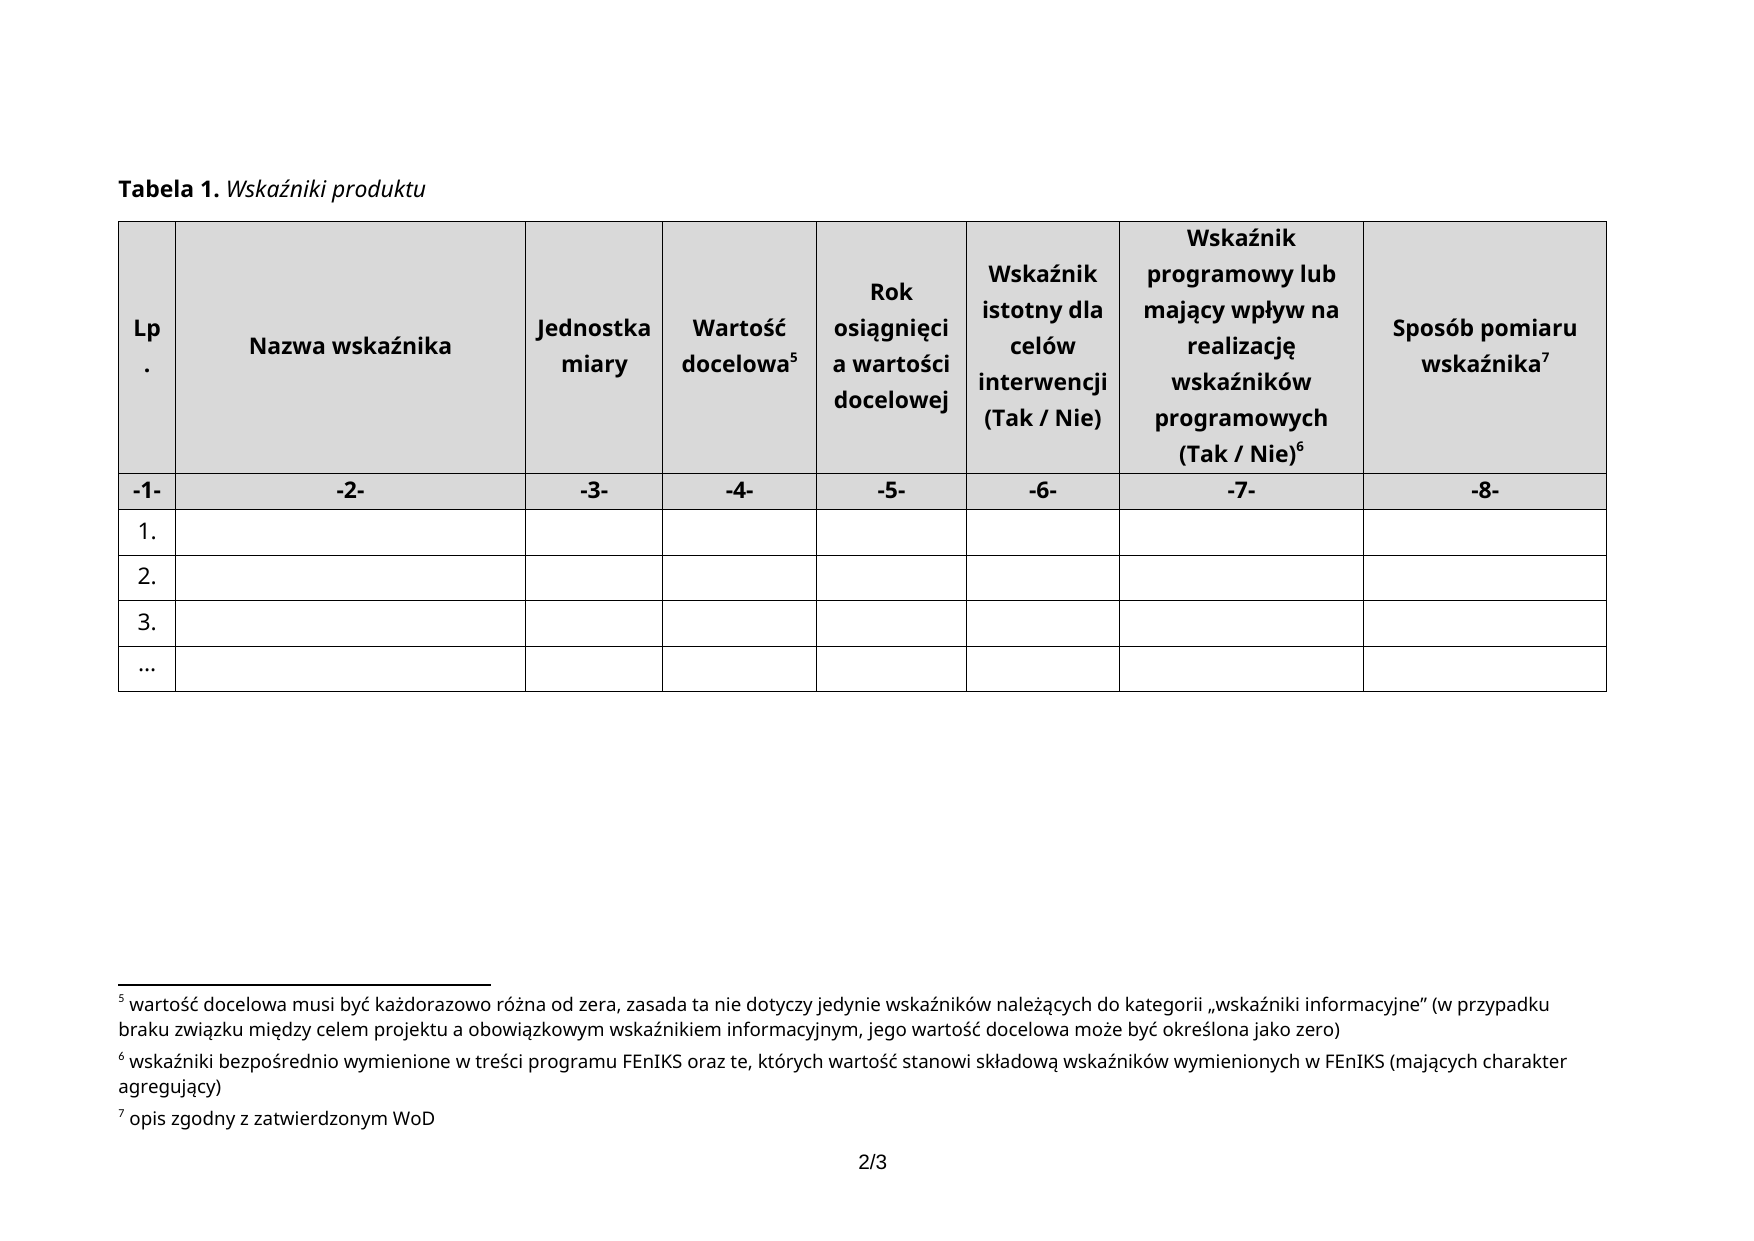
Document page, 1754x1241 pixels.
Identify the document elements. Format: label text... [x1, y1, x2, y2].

table_cell [817, 647, 966, 691]
table_header Jednostka miary [526, 222, 662, 473]
table_cell -3- [526, 474, 662, 509]
table_header Nazwa wskaźnika [176, 222, 525, 473]
table_cell -5- [817, 474, 966, 509]
table_cell -8- [1364, 474, 1606, 509]
table_cell … [119, 647, 175, 691]
table_cell -4- [663, 474, 816, 509]
table_cell [1364, 510, 1606, 554]
table_cell [817, 601, 966, 646]
table_header Wskaźnik istotny dla celów interwencji (Tak / Nie) [967, 222, 1119, 473]
table_cell [526, 601, 662, 646]
table_cell [526, 556, 662, 600]
table_header Wskaźnik programowy lub mający wpływ na realizację wskaźników programowych (Tak / Nie) [1120, 222, 1363, 473]
table_cell [1364, 601, 1606, 646]
table_cell [526, 510, 662, 554]
table_header Rok osiągnięcia wartości docelowej [817, 222, 966, 473]
table_cell [1120, 510, 1363, 554]
table_cell -2- [176, 474, 525, 509]
table_cell [1364, 556, 1606, 600]
table_cell -7- [1120, 474, 1363, 509]
text Tabela 1. Wskaźniki produktu [118, 173, 1606, 204]
table_cell [967, 601, 1119, 646]
table_cell 3. [119, 601, 175, 646]
table_cell [1120, 556, 1363, 600]
table_header Sposób pomiaru wskaźnika [1364, 222, 1606, 473]
table_cell [967, 556, 1119, 600]
table_cell [663, 601, 816, 646]
table_cell [967, 647, 1119, 691]
table_cell [663, 510, 816, 554]
table_cell [1120, 647, 1363, 691]
table_cell [1364, 647, 1606, 691]
table_cell [176, 556, 525, 600]
table_cell -1- [119, 474, 175, 509]
table_cell 1. [119, 510, 175, 554]
table_cell [176, 601, 525, 646]
table_header Wartość docelowa [663, 222, 816, 473]
table_cell [176, 647, 525, 691]
table_cell [663, 647, 816, 691]
table_cell -6- [967, 474, 1119, 509]
table_cell [817, 510, 966, 554]
table_cell [1120, 601, 1363, 646]
table_cell 2. [119, 556, 175, 600]
table_cell [663, 556, 816, 600]
table_cell [526, 647, 662, 691]
table_cell [176, 510, 525, 554]
table_cell [817, 556, 966, 600]
table_header Lp. [119, 222, 175, 473]
table_cell [967, 510, 1119, 554]
